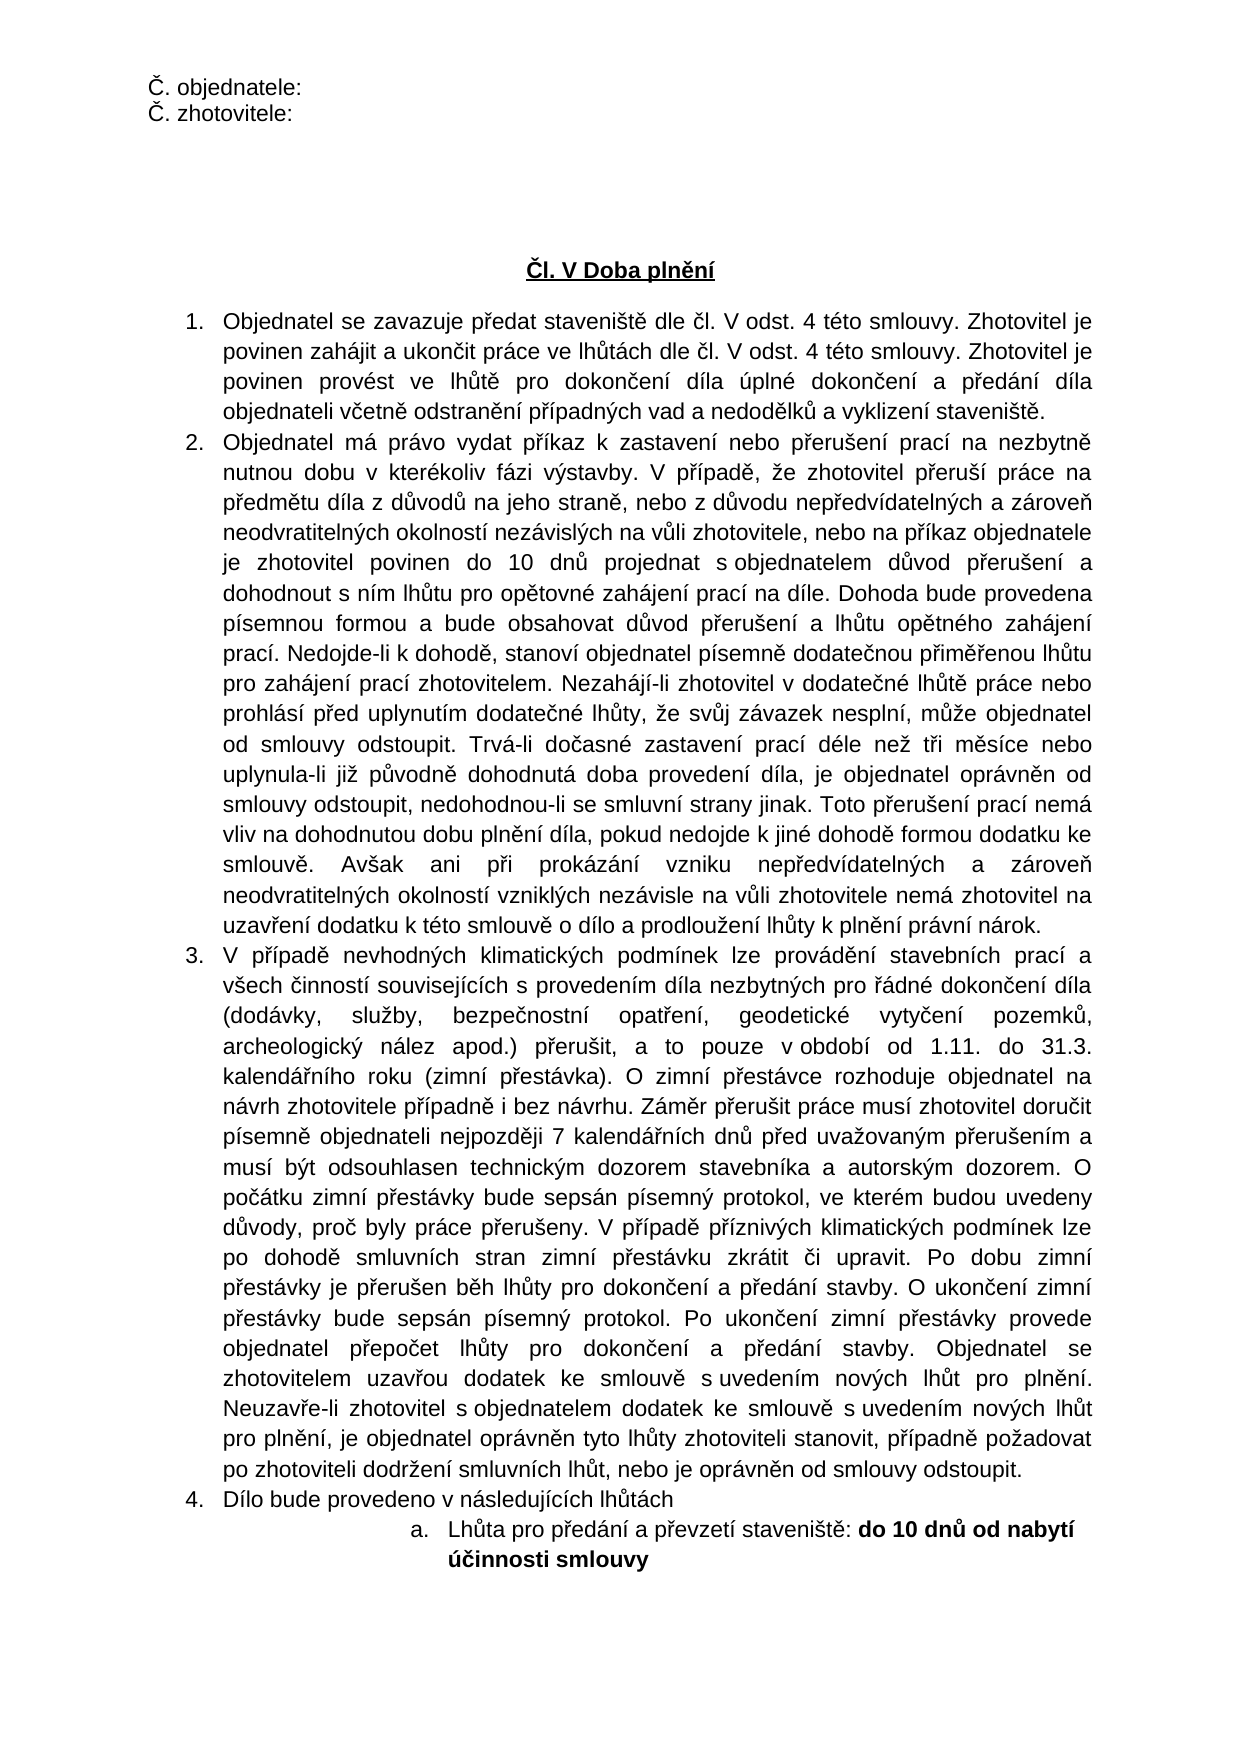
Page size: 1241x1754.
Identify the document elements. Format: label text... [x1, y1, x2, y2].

list Objednatel má právo vydat příkaz k zastavení nebo přerušení prací na nezbytně nutnou dobu v kterékoliv fázi výstavby. V případě, že zhotovitel přeruší práce na předmětu díla z důvodů na jeho straně, nebo z důvodu nepředvídatelných a zároveň neodvratitelných okolností nezávislých na vůli zhotovitele, nebo na příkaz objednatele je zhotovitel povinen do 10 dnů projednat s objednatelem důvod přerušení a dohodnout s ním lhůtu pro opětovné zahájení prací na díle. Dohoda bude provedena písemnou formou a bude obsahovat důvod přerušení a lhůtu opětného zahájení prací. Nedojde-li k dohodě, stanoví objednatel písemně dodatečnou přiměřenou lhůtu pro zahájení prací zhotovitelem. Nezahájí-li zhotovitel v dodatečné lhůtě práce nebo prohlásí před uplynutím dodatečné lhůty, že svůj závazek nesplní, může objednatel od smlouvy odstoupit. Trvá-li dočasné zastavení prací déle než tři měsíce nebo uplynula-li již původně dohodnutá doba provedení díla, je objednatel oprávněn od smlouvy odstoupit, nedohodnou-li se smluvní strany jinak. Toto přerušení prací nemá vliv na dohodnutou dobu plnění díla, pokud nedojde k jiné dohodě formou dodatku ke smlouvě. Avšak ani při prokázání vzniku nepředvídatelných a zároveň neodvratitelných okolností vzniklých nezávisle na vůli zhotovitele nemá zhotovitel na uzavření dodatku k této smlouvě o dílo a prodloužení lhůty k plnění právní nárok. [185, 428, 1093, 938]
text Čl. V Doba plnění [148, 257, 1093, 283]
list V případě nevhodných klimatických podmínek lze provádění stavebních prací a všech činností souvisejících s provedením díla nezbytných pro řádné dokončení díla (dodávky, služby, bezpečnostní opatření, geodetické vytyčení pozemků, archeologický nález apod.) přerušit, a to pouze v období od 1.11. do 31.3. kalendářního roku (zimní přestávka). O zimní přestávce rozhoduje objednatel na návrh zhotovitele případně i bez návrhu. Záměr přerušit práce musí zhotovitel doručit písemně objednateli nejpozději 7 kalendářních dnů před uvažovaným přerušením a musí být odsouhlasen technickým dozorem stavebníka a autorským dozorem. O počátku zimní přestávky bude sepsán písemný protokol, ve kterém budou uvedeny důvody, proč byly práce přerušeny. V případě příznivých klimatických podmínek lze po dohodě smluvních stran zimní přestávku zkrátit či upravit. Po dobu zimní přestávky je přerušen běh lhůty pro dokončení a předání stavby. O ukončení zimní přestávky bude sepsán písemný protokol. Po ukončení zimní přestávky provede objednatel přepočet lhůty pro dokončení a předání stavby. Objednatel se zhotovitelem uzavřou dodatek ke smlouvě s uvedením nových lhůt pro plnění. Neuzavře-li zhotovitel s objednatelem dodatek ke smlouvě s uvedením nových lhůt pro plnění, je objednatel oprávněn tyto lhůty zhotoviteli stanovit, případně požadovat po zhotoviteli dodržení smluvních lhůt, nebo je oprávněn od smlouvy odstoupit. [185, 942, 1093, 1482]
list Lhůta pro předání a převzetí staveniště: do 10 dnů od nabytí účinnosti smlouvy [410, 1516, 1093, 1572]
list Objednatel se zavazuje předat staveniště dle čl. V odst. 4 této smlouvy. Zhotovitel je povinen zahájit a ukončit práce ve lhůtách dle čl. V odst. 4 této smlouvy. Zhotovitel je povinen provést ve lhůtě pro dokončení díla úplné dokončení a předání díla objednateli včetně odstranění případných vad a nedodělků a vyklizení staveniště. [185, 308, 1093, 424]
list Dílo bude provedeno v následujících lhůtách [185, 1486, 1093, 1512]
